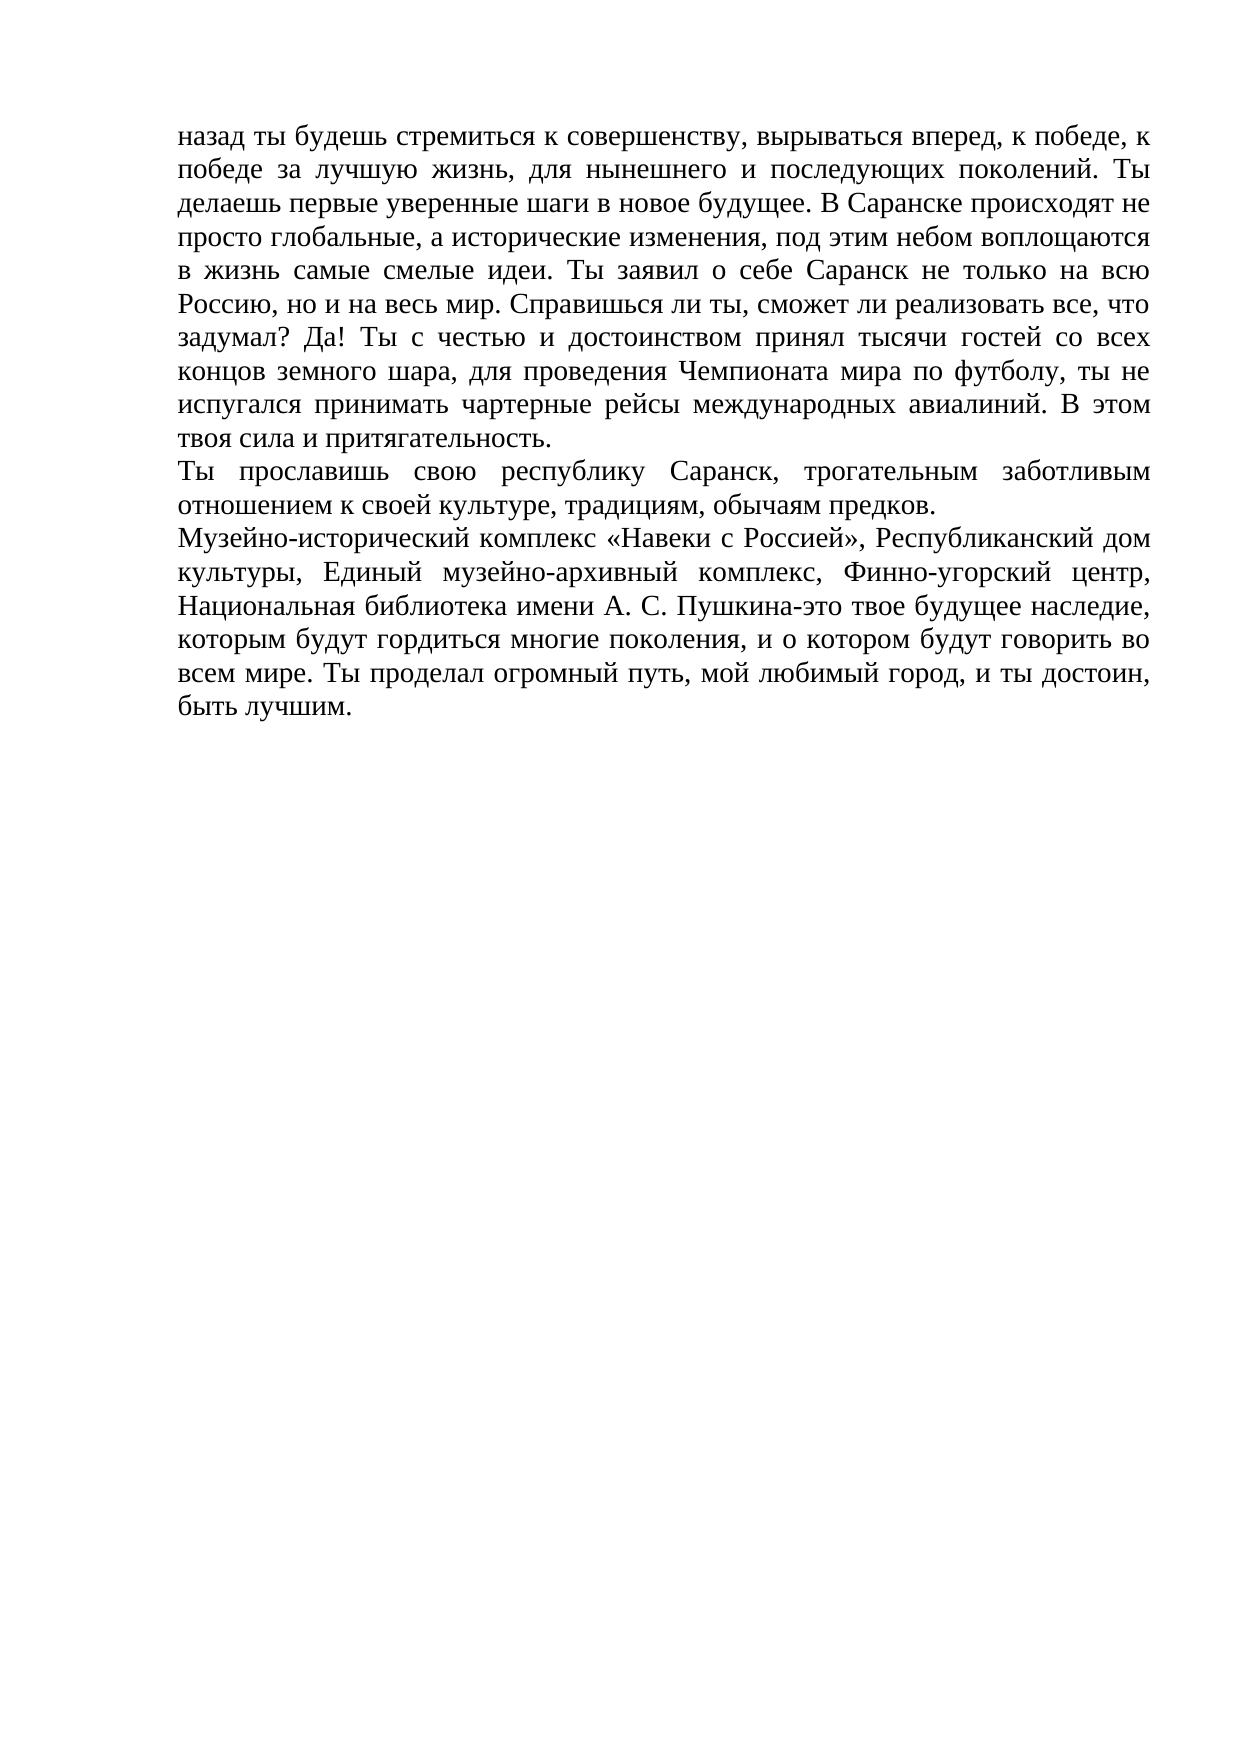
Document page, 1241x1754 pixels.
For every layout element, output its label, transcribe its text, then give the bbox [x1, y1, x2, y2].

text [177, 118, 1152, 453]
text Музейно-исторический комплекс «Навеки с Россией», Республиканский дом культуры, Единый музейно-архивный комплекс, Финно-угорский центр, Национальная библиотека имени А. С. Пушкина-это твое будущее наследие, которым будут гордиться многие поколения, и о котором будут говорить во всем мире. Ты проделал огромный путь, мой любимый город, и ты достоин, быть лучшим. [177, 521, 1152, 722]
text Ты прославишь свою республику Саранск, трогательным заботливым отношением к своей культуре, традициям, обычаям предков. [177, 453, 1152, 521]
